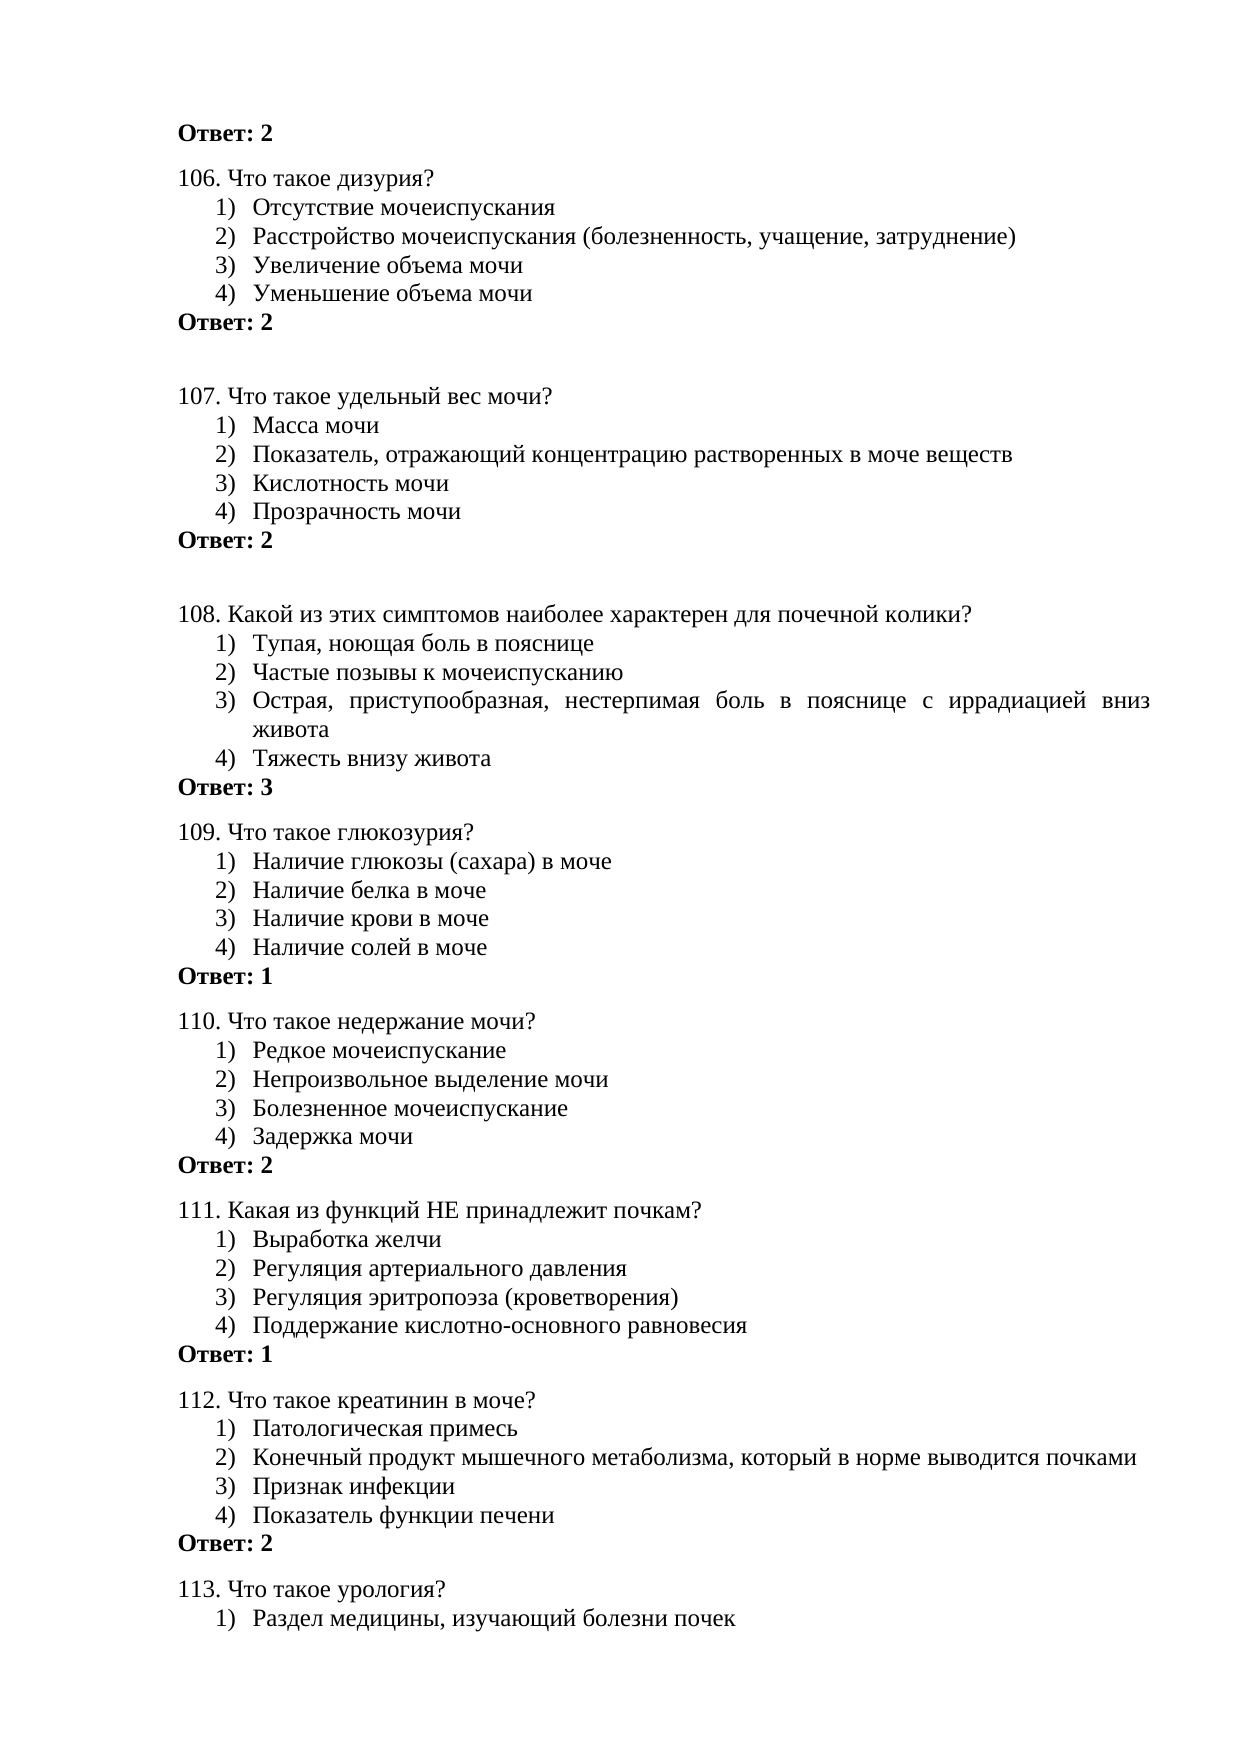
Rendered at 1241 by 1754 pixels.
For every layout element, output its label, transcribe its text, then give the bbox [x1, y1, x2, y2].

text 109. Что такое глюкозурия? [177, 817, 1152, 846]
text Ответ: 2 [177, 525, 1152, 554]
list Уменьшение объема мочи [215, 278, 1152, 307]
text 113. Что такое урология? [177, 1574, 1152, 1603]
list Расстройство мочеиспускания (болезненность, учащение, затруднение) [215, 221, 1152, 250]
list Задержка мочи [215, 1121, 1152, 1150]
list Наличие солей в моче [215, 932, 1152, 961]
list Частые позывы к мочеиспусканию [215, 657, 1152, 686]
list Выработка желчи [215, 1224, 1152, 1253]
list Наличие глюкозы (сахара) в моче [215, 846, 1152, 875]
text Ответ: 1 [177, 961, 1152, 990]
list Регуляция эритропоэза (кроветворения) [215, 1282, 1152, 1311]
text 108. Какой из этих симптомов наиболее характерен для почечной колики? [177, 599, 1152, 628]
list Увеличение объема мочи [215, 250, 1152, 278]
list Болезненное мочеиспускание [215, 1093, 1152, 1121]
text Ответ: 2 [177, 1528, 1152, 1557]
list Прозрачность мочи [215, 496, 1152, 525]
text 111. Какая из функций НЕ принадлежит почкам? [177, 1196, 1152, 1224]
text Ответ: 3 [177, 772, 1152, 801]
text Ответ: 1 [177, 1339, 1152, 1368]
list Кислотность мочи [215, 468, 1152, 496]
list Острая, приступообразная, нестерпимая боль в пояснице с иррадиацией вниз живота [215, 686, 1152, 743]
list Раздел медицины, изучающий болезни почек [215, 1603, 1152, 1631]
text 107. Что такое удельный вес мочи? [177, 381, 1152, 410]
text 112. Что такое креатинин в моче? [177, 1385, 1152, 1413]
list Тяжесть внизу живота [215, 743, 1152, 772]
list Конечный продукт мышечного метаболизма, который в норме выводится почками [215, 1442, 1152, 1471]
list Наличие крови в моче [215, 903, 1152, 932]
list Поддержание кислотно-основного равновесия [215, 1311, 1152, 1339]
list Регуляция артериального давления [215, 1253, 1152, 1282]
list Признак инфекции [215, 1471, 1152, 1500]
text 106. Что такое дизурия? [177, 163, 1152, 192]
text 110. Что такое недержание мочи? [177, 1006, 1152, 1035]
text Ответ: 2 [177, 118, 1152, 147]
list Редкое мочеиспускание [215, 1035, 1152, 1064]
list Наличие белка в моче [215, 875, 1152, 903]
list Масса мочи [215, 410, 1152, 439]
list Отсутствие мочеиспускания [215, 192, 1152, 221]
list Тупая, ноющая боль в пояснице [215, 628, 1152, 657]
list Патологическая примесь [215, 1413, 1152, 1442]
list Показатель функции печени [215, 1500, 1152, 1528]
text Ответ: 2 [177, 1150, 1152, 1179]
list Показатель, отражающий концентрацию растворенных в моче веществ [215, 439, 1152, 468]
text Ответ: 2 [177, 307, 1152, 336]
list Непроизвольное выделение мочи [215, 1064, 1152, 1093]
